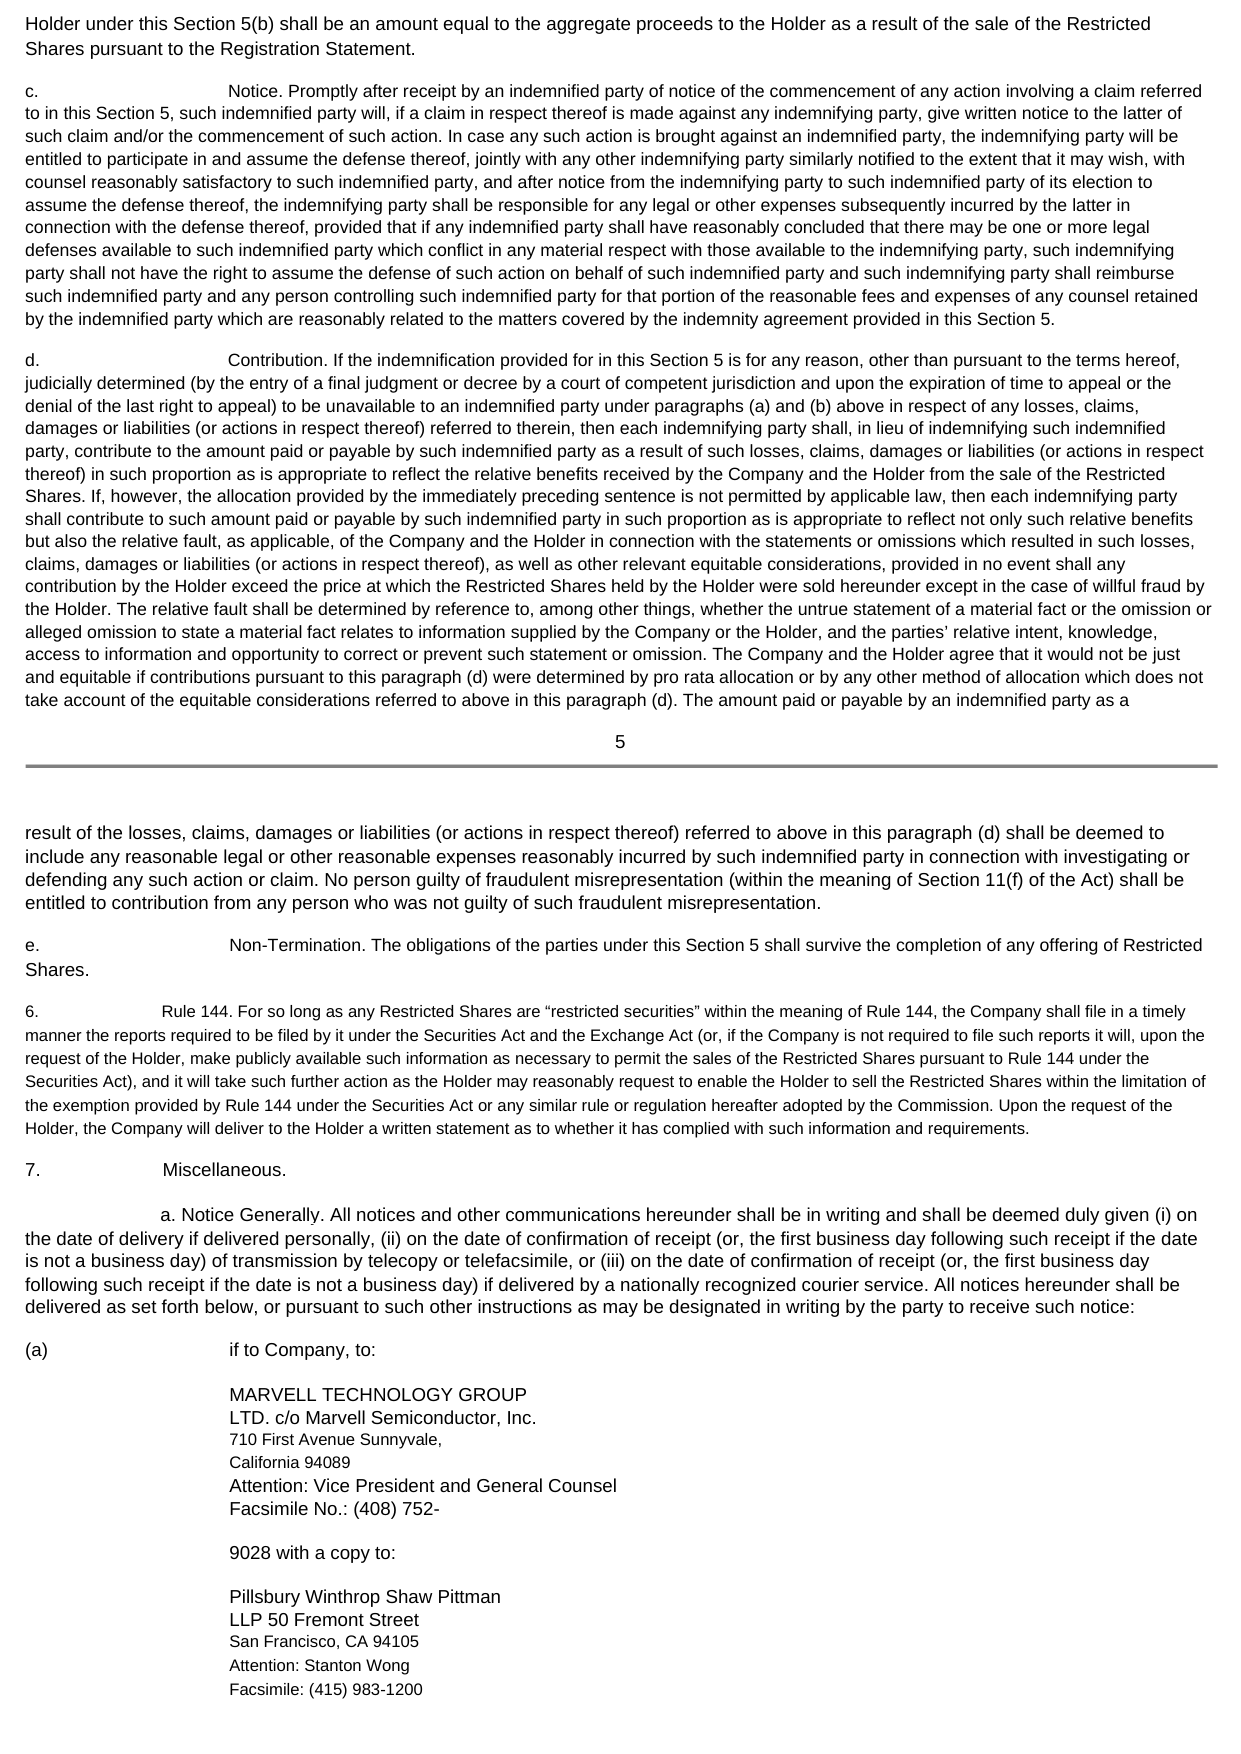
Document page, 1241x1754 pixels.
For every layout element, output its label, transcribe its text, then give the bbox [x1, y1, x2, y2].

text MARVELL TECHNOLOGY GROUP LTD. c/o Marvell Semiconductor, Inc. [229, 1384, 563, 1428]
list Miscellaneous. [25, 1159, 1213, 1181]
text Facsimile No.: (408) 752-9028 with a copy to: [229, 1497, 465, 1563]
list Contribution. If the indemnification provided for in this Section 5 is for any reason, other than pursuant to the terms hereof, judicially determined (by the entry of a final judgment or decree by a court of competent jurisdiction and upon the expiration of time to appeal or the denial of the last right to appeal) to be unavailable to an indemnified party under paragraphs (a) and (b) above in respect of any losses, claims, damages or liabilities (or actions in respect thereof) referred to therein, then each indemnifying party shall, in lieu of indemnifying such indemnified party, contribute to the amount paid or payable by such indemnified party as a result of such losses, claims, damages or liabilities (or actions in respect thereof) in such proportion as is appropriate to reflect the relative benefits received by the Company and the Holder from the sale of the Restricted Shares. If, however, the allocation provided by the immediately preceding sentence is not permitted by applicable law, then each indemnifying party shall contribute to such amount paid or payable by such indemnified party in such proportion as is appropriate to reflect not only such relative benefits but also the relative fault, as applicable, of the Company and the Holder in connection with the statements or omissions which resulted in such losses, claims, damages or liabilities (or actions in respect thereof), as well as other relevant equitable considerations, provided in no event shall any contribution by the Holder exceed the price at which the Restricted Shares held by the Holder were sold hereunder except in the case of willful fraud by the Holder. The relative fault shall be determined by reference to, among other things, whether the untrue statement of a material fact or the omission or alleged omission to state a material fact relates to information supplied by the Company or the Holder, and the parties’ relative intent, knowledge, access to information and opportunity to correct or prevent such statement or omission. The Company and the Holder agree that it would not be just and equitable if contributions pursuant to this paragraph (d) were determined by pro rata allocation or by any other method of allocation which does not take account of the equitable considerations referred to above in this paragraph (d). The amount paid or payable by an indemnified party as a [25, 350, 1213, 710]
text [229, 1475, 1213, 1497]
text a. Notice Generally. All notices and other communications hereunder shall be in writing and shall be deemed duly given (i) on the date of delivery if delivered personally, (ii) on the date of confirmation of receipt (or, the first business day following such receipt if the date is not a business day) of transmission by telecopy or telefacsimile, or (iii) on the date of confirmation of receipt (or, the first business day following such receipt if the date is not a business day) if delivered by a nationally recognized courier service. All notices hereunder shall be delivered as set forth below, or pursuant to such other instructions as may be designated in writing by the party to receive such notice: [25, 1204, 1205, 1318]
text 710 First Avenue Sunnyvale, California 94089 [229, 1430, 444, 1472]
text San Francisco, CA 94105 Attention: Stanton Wong Facsimile: (415) 983-1200 [229, 1632, 430, 1699]
list Rule 144. For so long as any Restricted Shares are “restricted securities” within the meaning of Rule 144, the Company shall file in a timely manner the reports required to be filed by it under the Securities Act and the Exchange Act (or, if the Company is not required to file such reports it will, upon the request of the Holder, make publicly available such information as necessary to permit the sales of the Restricted Shares pursuant to Rule 144 under the Securities Act), and it will take such further action as the Holder may reasonably request to enable the Holder to sell the Restricted Shares within the limitation of the exemption provided by Rule 144 under the Securities Act or any similar rule or regulation hereafter adopted by the Commission. Upon the request of the Holder, the Company will deliver to the Holder a written statement as to whether it has complied with such information and requirements. [25, 1002, 1213, 1138]
text Shares. [25, 959, 1213, 980]
list Non-Termination. The obligations of the parties under this Section 5 shall survive the completion of any offering of Restricted [25, 934, 1213, 955]
list Notice. Promptly after receipt by an indemnified party of notice of the commencement of any action involving a claim referred to in this Section 5, such indemnified party will, if a claim in respect thereof is made against any indemnifying party, give written notice to the latter of such claim and/or the commencement of such action. In case any such action is brought against an indemnified party, the indemnifying party will be entitled to participate in and assume the defense thereof, jointly with any other indemnifying party similarly notified to the extent that it may wish, with counsel reasonably satisfactory to such indemnified party, and after notice from the indemnifying party to such indemnified party of its election to assume the defense thereof, the indemnifying party shall be responsible for any legal or other expenses subsequently incurred by the latter in connection with the defense thereof, provided that if any indemnified party shall have reasonably concluded that there may be one or more legal defenses available to such indemnified party which conflict in any material respect with those available to the indemnifying party, such indemnifying party shall not have the right to assume the defense of such action on behalf of such indemnified party and such indemnifying party shall reimburse such indemnified party and any person controlling such indemnified party for that portion of the reasonable fees and expenses of any counsel retained by the indemnified party which are reasonably related to the matters covered by the indemnity agreement provided in this Section 5. [25, 80, 1213, 329]
list if to Company, to: [25, 1339, 1213, 1361]
text 5 [25, 731, 1215, 752]
text Pillsbury Winthrop Shaw Pittman LLP 50 Fremont Street [229, 1586, 519, 1631]
picture [25, 764, 1218, 768]
text Holder under this Section 5(b) shall be an amount equal to the aggregate proceeds to the Holder as a result of the sale of the Restricted Shares pursuant to the Registration Statement. [25, 13, 1205, 59]
text result of the losses, claims, damages or liabilities (or actions in respect thereof) referred to above in this paragraph (d) shall be deemed to include any reasonable legal or other reasonable expenses reasonably incurred by such indemnified party in connection with investigating or defending any such action or claim. No person guilty of fraudulent misrepresentation (within the meaning of Section 11(f) of the Act) shall be entitled to contribution from any person who was not guilty of such fraudulent misrepresentation. [25, 822, 1209, 913]
